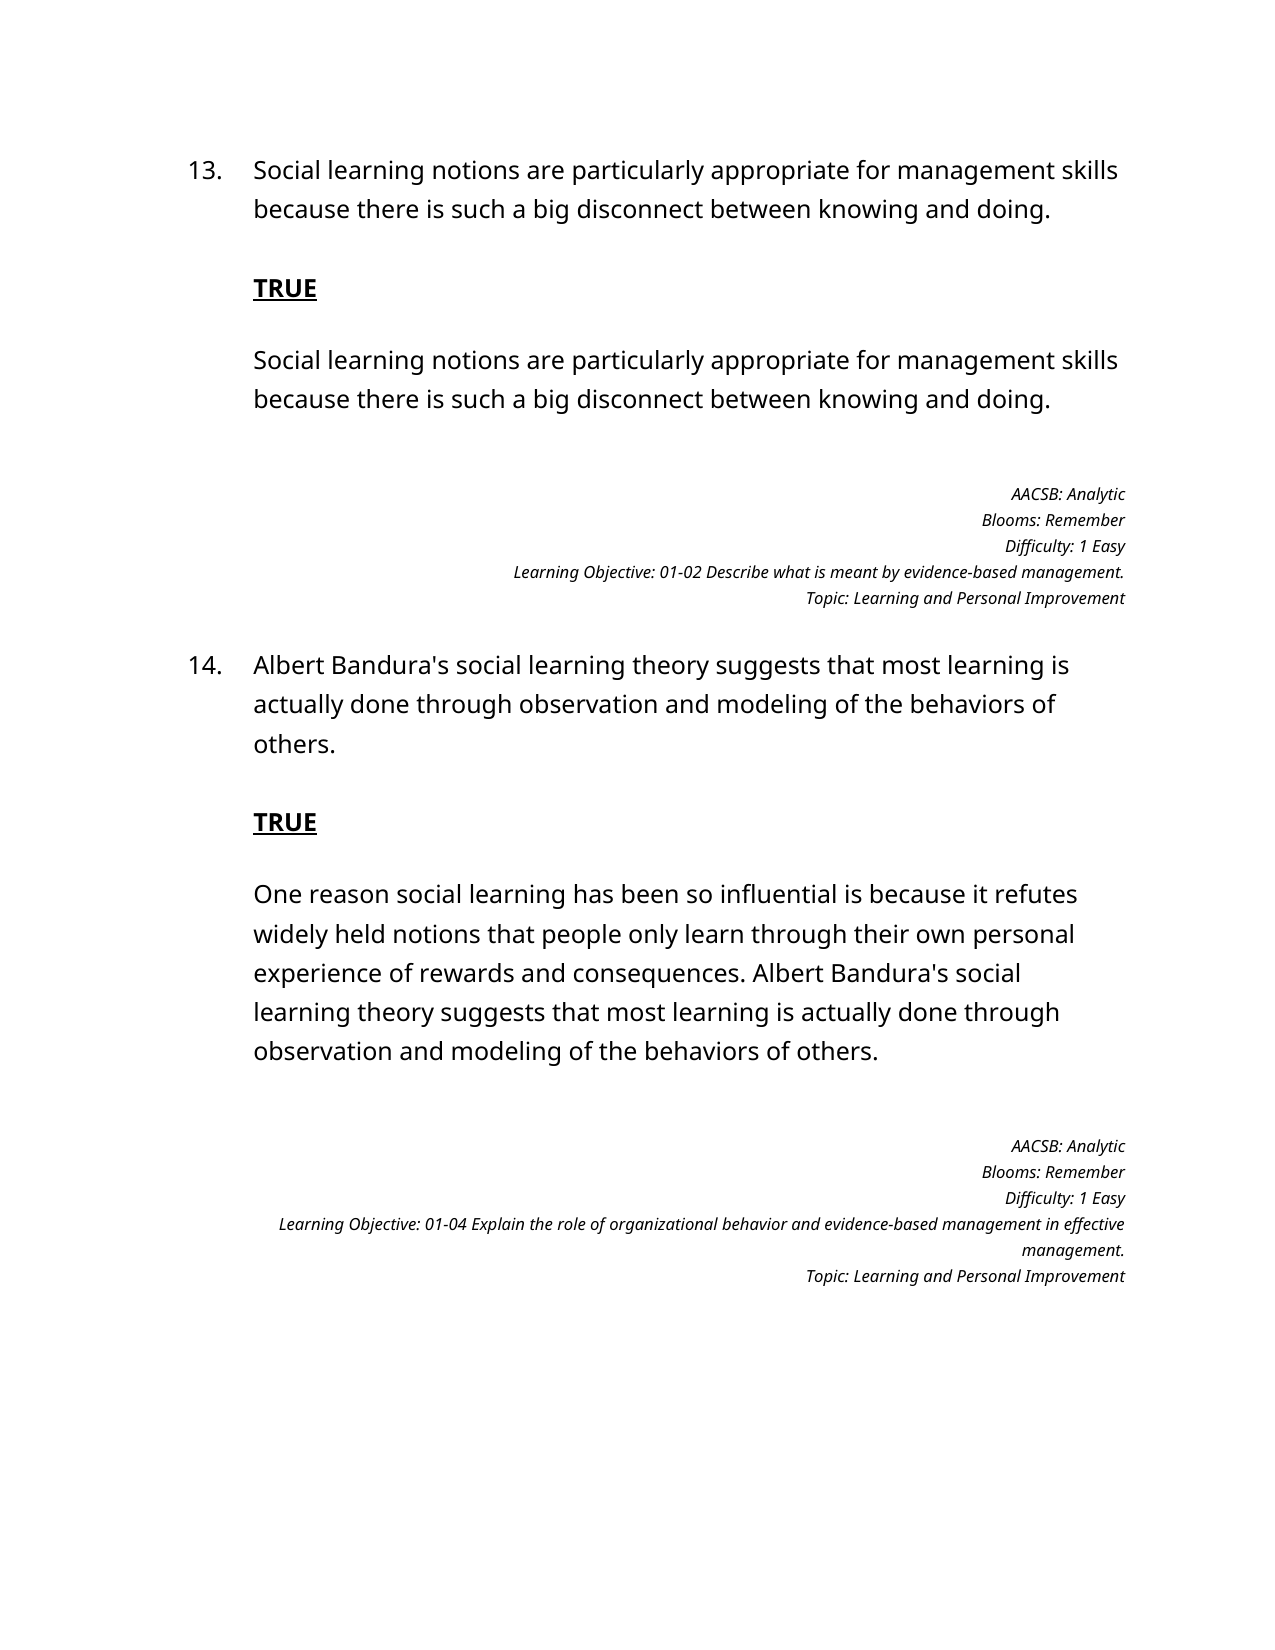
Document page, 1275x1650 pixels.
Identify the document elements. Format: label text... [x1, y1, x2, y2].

table_header Social learning notions are particularly appropriate for management skills because there is such a big disconnect between knowing and doing. TRUE Social learning notions are particularly appropriate for management skills because there is such a big disconnect between knowing and doing. [253, 153, 1125, 453]
table_header Albert Bandura's social learning theory suggests that most learning is actually done through observation and modeling of the behaviors of others. TRUE One reason social learning has been so influential is because it refutes widely held notions that people only learn through their own personal experience of rewards and consequences. Albert Bandura's social learning theory suggests that most learning is actually done through observation and modeling of the behaviors of others. [253, 648, 1125, 1105]
table_header 13. [188, 153, 253, 453]
table_header 14. [188, 648, 253, 1105]
